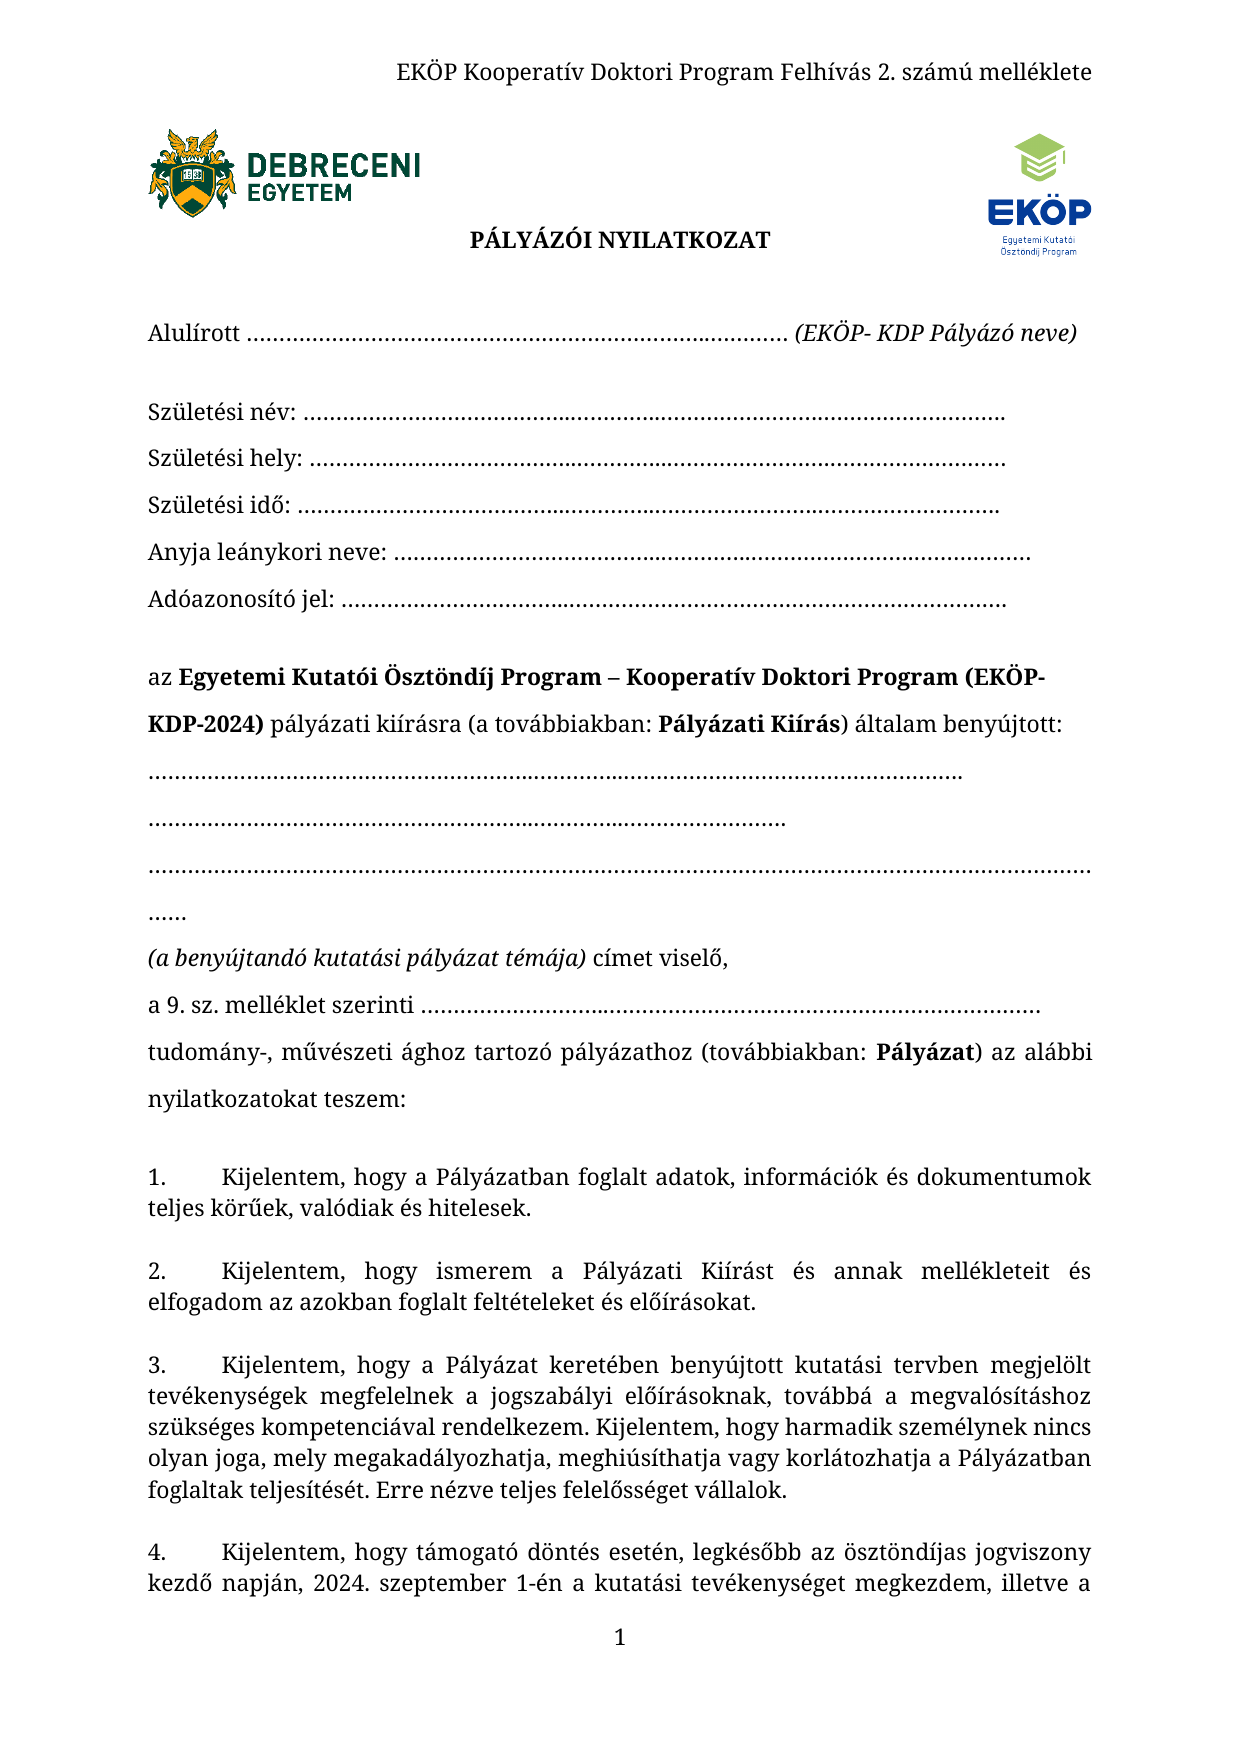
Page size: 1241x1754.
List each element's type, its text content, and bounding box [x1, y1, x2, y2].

picture [147, 128, 420, 218]
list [148, 1536, 1092, 1599]
text PÁLYÁZÓI NYILATKOZAT [148, 224, 986, 255]
picture [986, 131, 1093, 259]
text Adóazonosító jel: ……………………………..…………………………………………………………. [148, 583, 1092, 614]
list Kijelentem, hogy a Pályázatban foglalt adatok, információk és dokumentumok teljes körűek, valódiak és hitelesek. [148, 1161, 1092, 1224]
text Születési név: …………………………………..…………..…………………….………………………. [148, 396, 1092, 427]
text …………………………………………………..…………..…………………….…………………………………………………………………………………………………………………………………… [148, 802, 1092, 927]
text tudomány-, művészeti ághoz tartozó pályázathoz (továbbiakban: Pályázat) az alábbi nyilatkozatokat teszem: [148, 1036, 1092, 1114]
text (a benyújtandó kutatási pályázat témája) címet viselő, [148, 942, 1092, 974]
text Anyja leánykori neve: …………………………………..…………..…………………….……………… [148, 536, 1092, 567]
text Alulírott ……………………………………………………………..………… (EKÖP- KDP Pályázó neve) [148, 317, 1092, 349]
text Születési idő: …………………………………..…………..…………………….………………………. [148, 489, 1092, 521]
list Kijelentem, hogy ismerem a Pályázati Kiírást és annak mellékleteit és elfogadom az azokban foglalt feltételeket és előírásokat. [148, 1255, 1092, 1317]
text a 9. sz. melléklet szerinti ………………………..………………………………………………………… [148, 989, 1092, 1021]
text Születési hely: …………………………………..…………..…………………….……………………… [148, 442, 1092, 474]
list Kijelentem, hogy a Pályázat keretében benyújtott kutatási tervben megjelölt tevékenységek megfelelnek a jogszabályi előírásoknak, továbbá a megvalósításhoz szükséges kompetenciával rendelkezem. Kijelentem, hogy harmadik személynek nincs olyan joga, mely megakadályozhatja, meghiúsíthatja vagy korlátozhatja a Pályázatban foglaltak teljesítését. Erre nézve teljes felelősséget vállalok. [148, 1349, 1092, 1505]
text az Egyetemi Kutatói Ösztöndíj Program – Kooperatív Doktori Program (EKÖP-KDP-2024) pályázati kiírásra (a továbbiakban: Pályázati Kiírás) általam benyújtott: …………………………………………………..…………..……………………………………………. [148, 661, 1092, 786]
